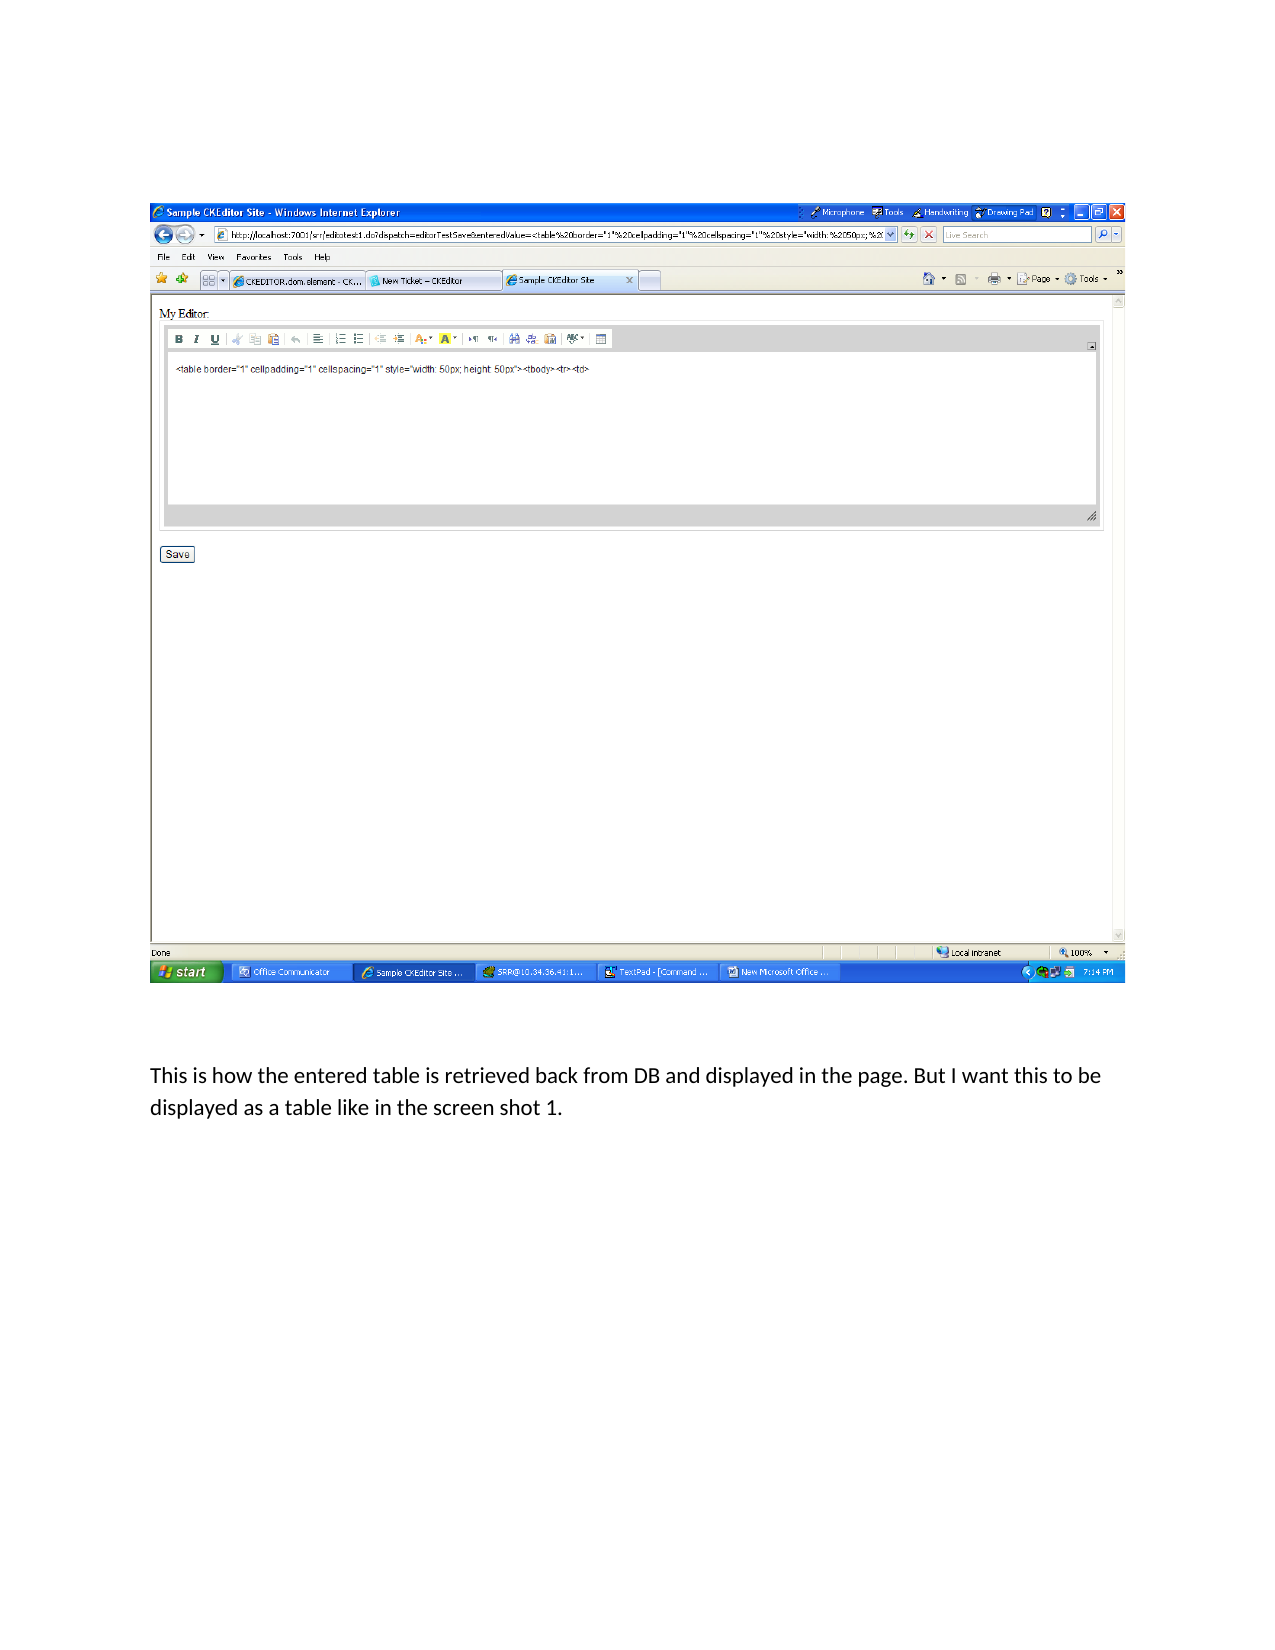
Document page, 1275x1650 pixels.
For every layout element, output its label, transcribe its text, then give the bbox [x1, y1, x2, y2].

picture [150, 203, 1125, 983]
text This is how the entered table is retrieved back from DB and displayed in the page. But I want this to be displayed as a table like in the screen shot 1. [150, 1061, 1125, 1121]
